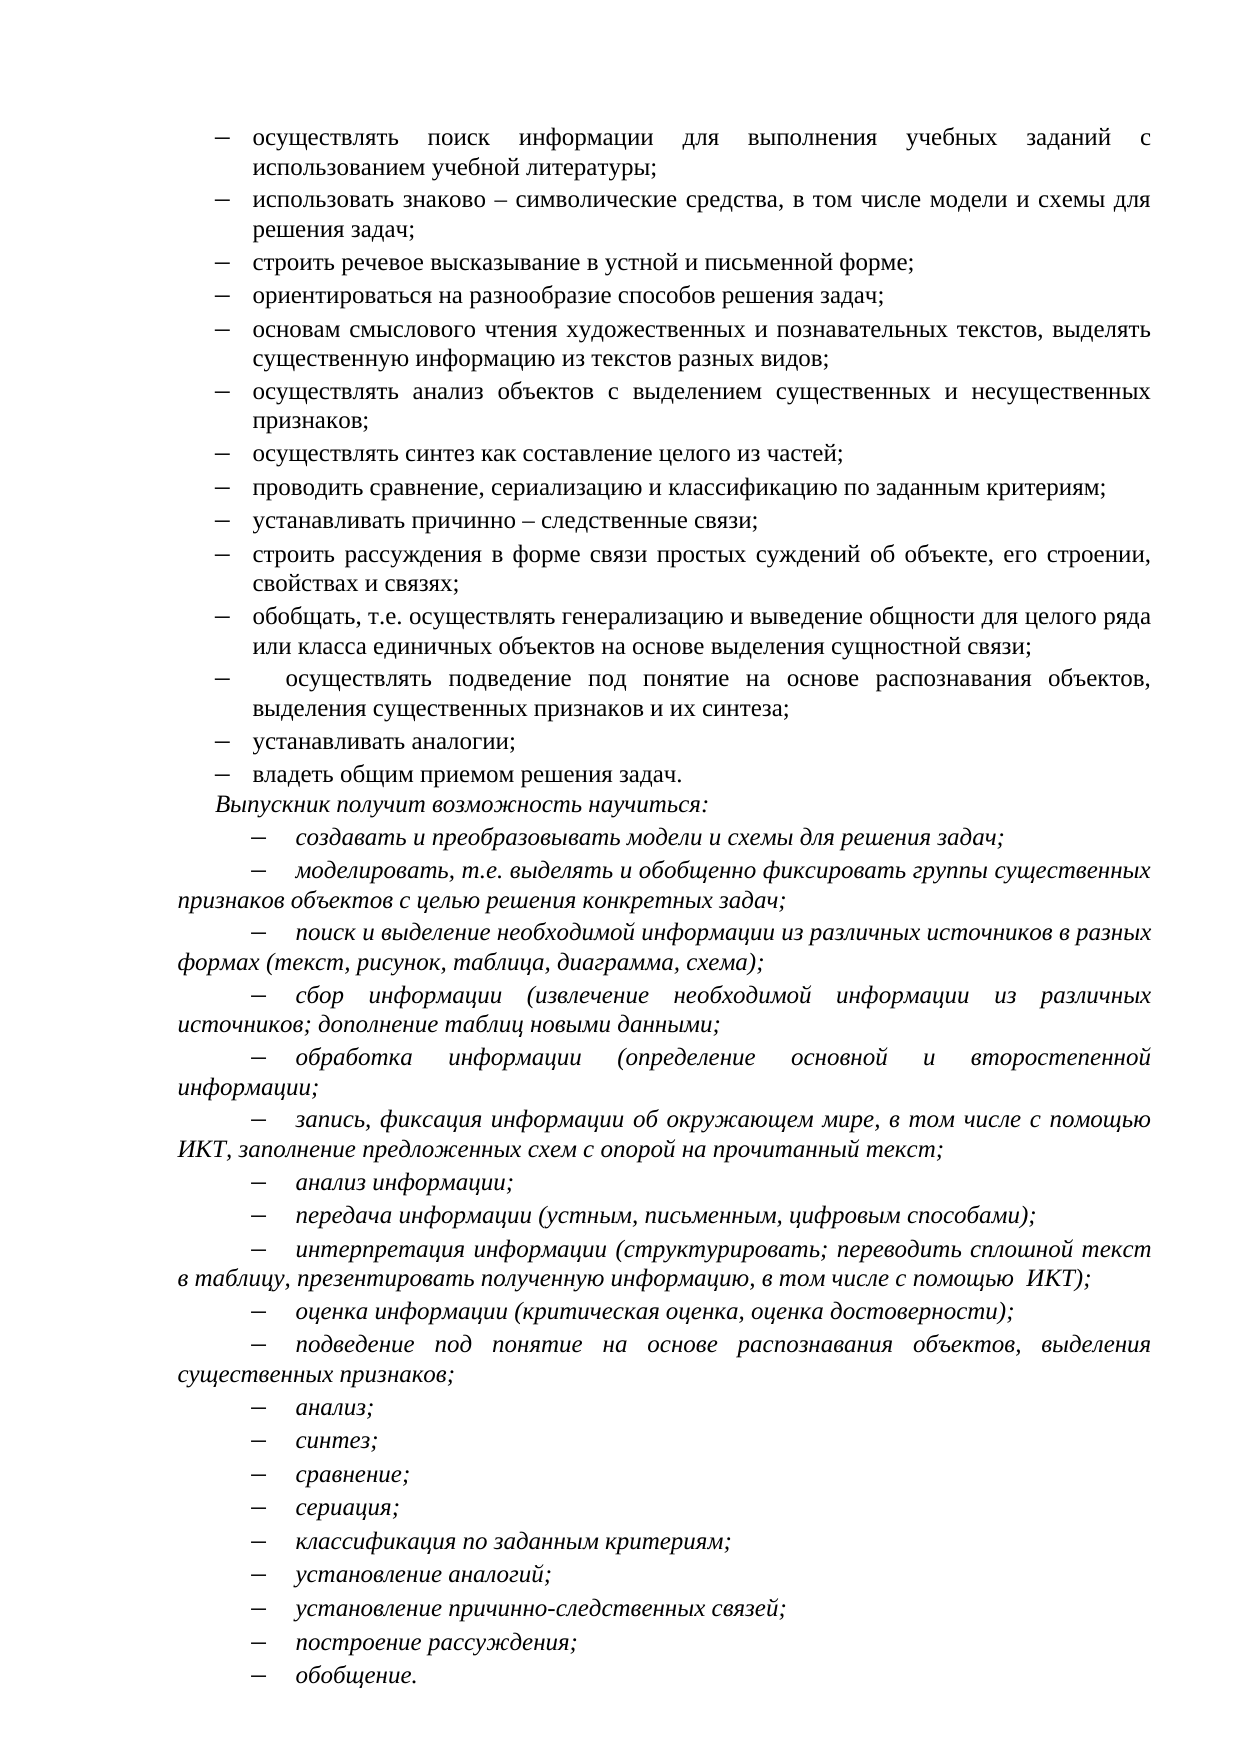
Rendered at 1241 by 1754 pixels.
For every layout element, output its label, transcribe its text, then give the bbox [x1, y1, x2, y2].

list сериация; [177, 1488, 1152, 1522]
list осуществлять анализ объектов с выделением существенных и несущественных признаков; [215, 372, 1152, 434]
text Выпускник получит возможность научиться: [215, 789, 1152, 818]
list сравнение; [177, 1455, 1152, 1488]
list осуществлять поиск информации для выполнения учебных заданий с использованием учебной литературы; [215, 118, 1152, 180]
list запись, фиксация информации об окружающем мире, в том числе с помощью ИКТ, заполнение предложенных схем с опорой на прочитанный текст; [177, 1100, 1152, 1163]
list установление причинно-следственных связей; [177, 1589, 1152, 1623]
list строить речевое высказывание в устной и письменной форме; [215, 243, 1152, 276]
list осуществлять синтез как составление целого из частей; [215, 434, 1152, 468]
list устанавливать аналогии; [215, 722, 1152, 755]
list интерпретация информации (структурировать; переводить сплошной текст в таблицу, презентировать полученную информацию, в том числе с помощью ИКТ); [177, 1230, 1152, 1292]
list подведение под понятие на основе распознавания объектов, выделения существенных признаков; [177, 1326, 1152, 1388]
list синтез; [177, 1421, 1152, 1455]
list построение рассуждения; [177, 1623, 1152, 1656]
list устанавливать причинно – следственные связи; [215, 501, 1152, 535]
list установление аналогий; [177, 1556, 1152, 1589]
list передача информации (устным, письменным, цифровым способами); [177, 1196, 1152, 1230]
list сбор информации (извлечение необходимой информации из различных источников; дополнение таблиц новыми данными; [177, 976, 1152, 1038]
list поиск и выделение необходимой информации из различных источников в разных формах (текст, рисунок, таблица, диаграмма, схема); [177, 913, 1152, 976]
list владеть общим приемом решения задач. [215, 755, 1152, 789]
list обобщение. [177, 1656, 1152, 1690]
list оценка информации (критическая оценка, оценка достоверности); [177, 1292, 1152, 1326]
list моделировать, т.е. выделять и обобщенно фиксировать группы существенных признаков объектов с целью решения конкретных задач; [177, 851, 1152, 913]
list обработка информации (определение основной и второстепенной информации; [177, 1038, 1152, 1100]
list создавать и преобразовывать модели и схемы для решения задач; [177, 818, 1152, 851]
list строить рассуждения в форме связи простых суждений об объекте, его строении, свойствах и связях; [215, 535, 1152, 597]
list обобщать, т.е. осуществлять генерализацию и выведение общности для целого ряда или класса единичных объектов на основе выделения сущностной связи; [215, 597, 1152, 659]
list ориентироваться на разнообразие способов решения задач; [215, 276, 1152, 310]
list анализ; [177, 1388, 1152, 1421]
list использовать знаково – символические средства, в том числе модели и схемы для решения задач; [215, 180, 1152, 243]
list анализ информации; [177, 1163, 1152, 1196]
list осуществлять подведение под понятие на основе распознавания объектов, выделения существенных признаков и их синтеза; [215, 659, 1152, 722]
list основам смыслового чтения художественных и познавательных текстов, выделять существенную информацию из текстов разных видов; [215, 310, 1152, 372]
list проводить сравнение, сериализацию и классификацию по заданным критериям; [215, 468, 1152, 501]
list классификация по заданным критериям; [177, 1522, 1152, 1556]
